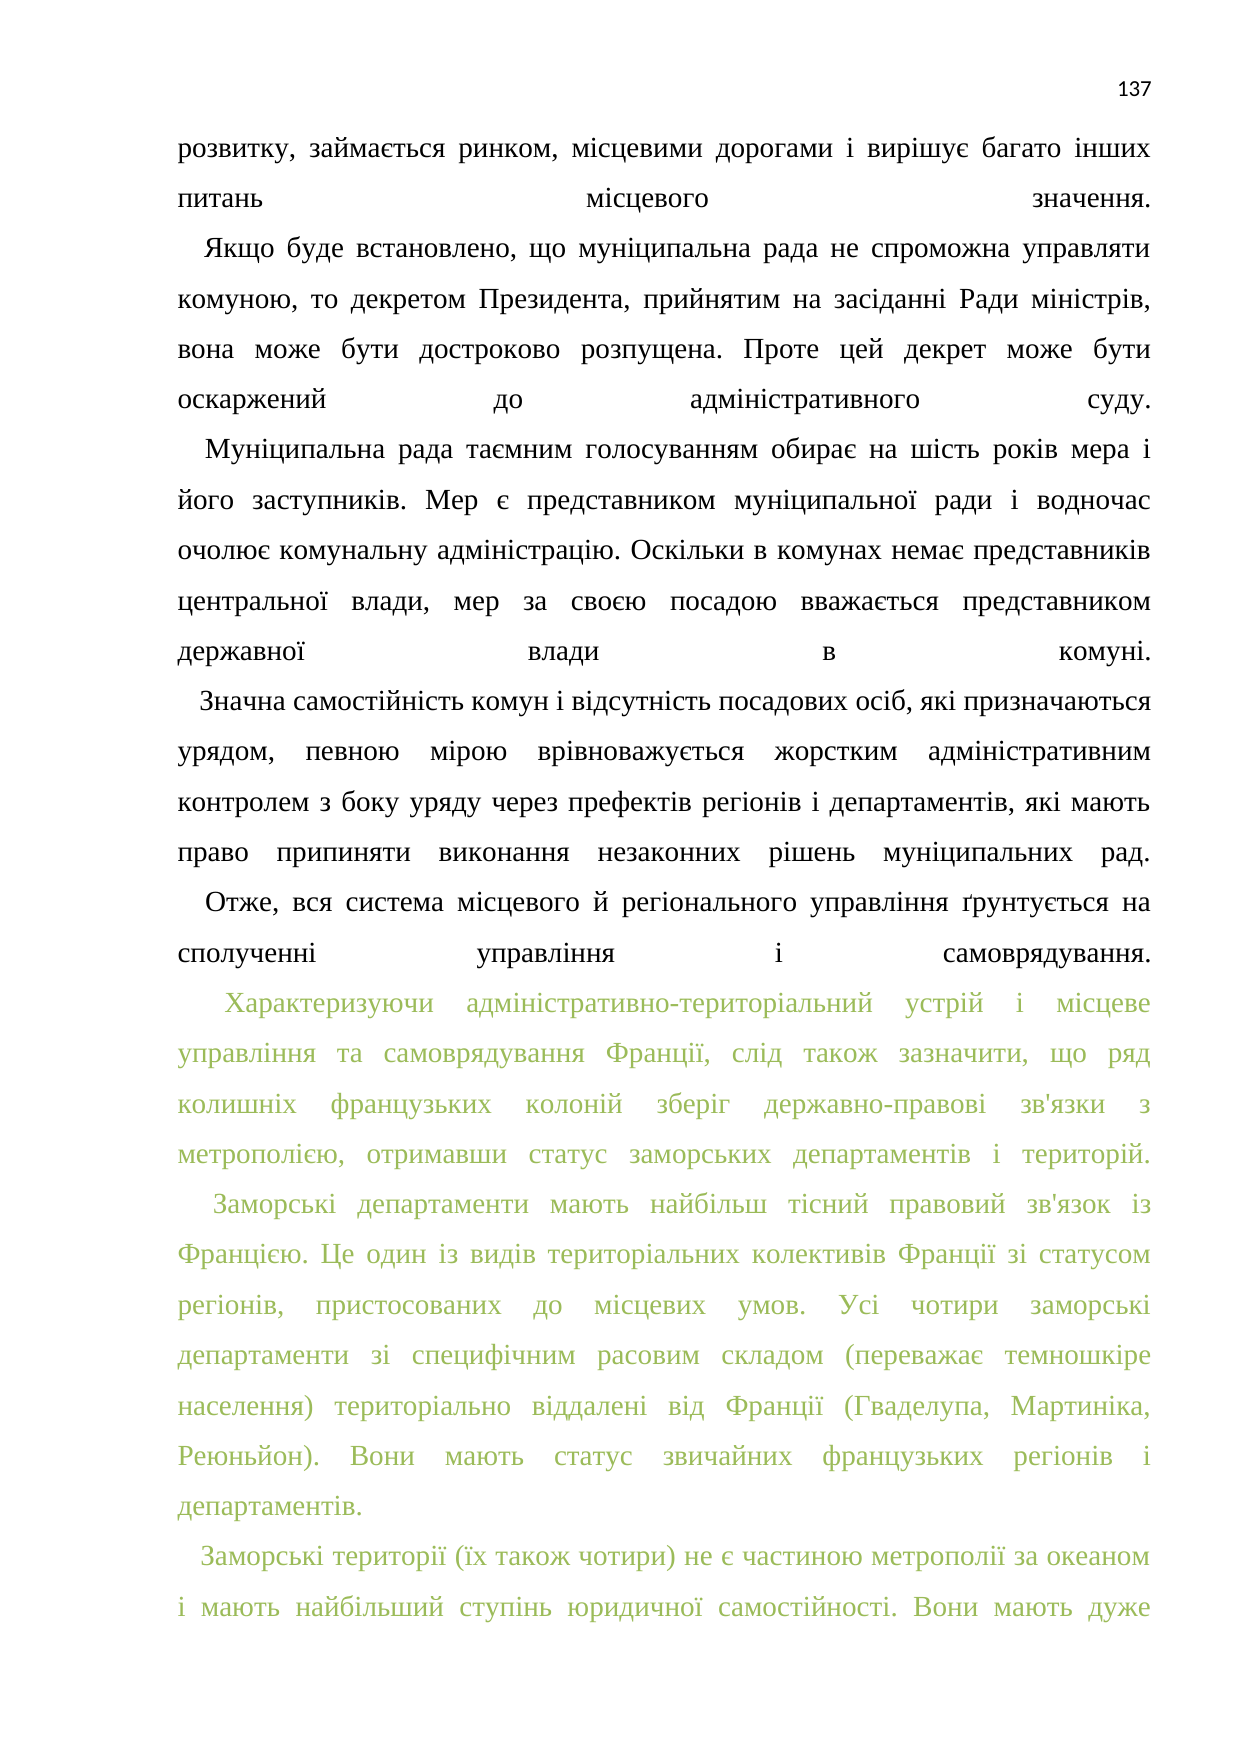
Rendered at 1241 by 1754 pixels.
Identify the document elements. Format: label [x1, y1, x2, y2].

text [177, 130, 1152, 1622]
